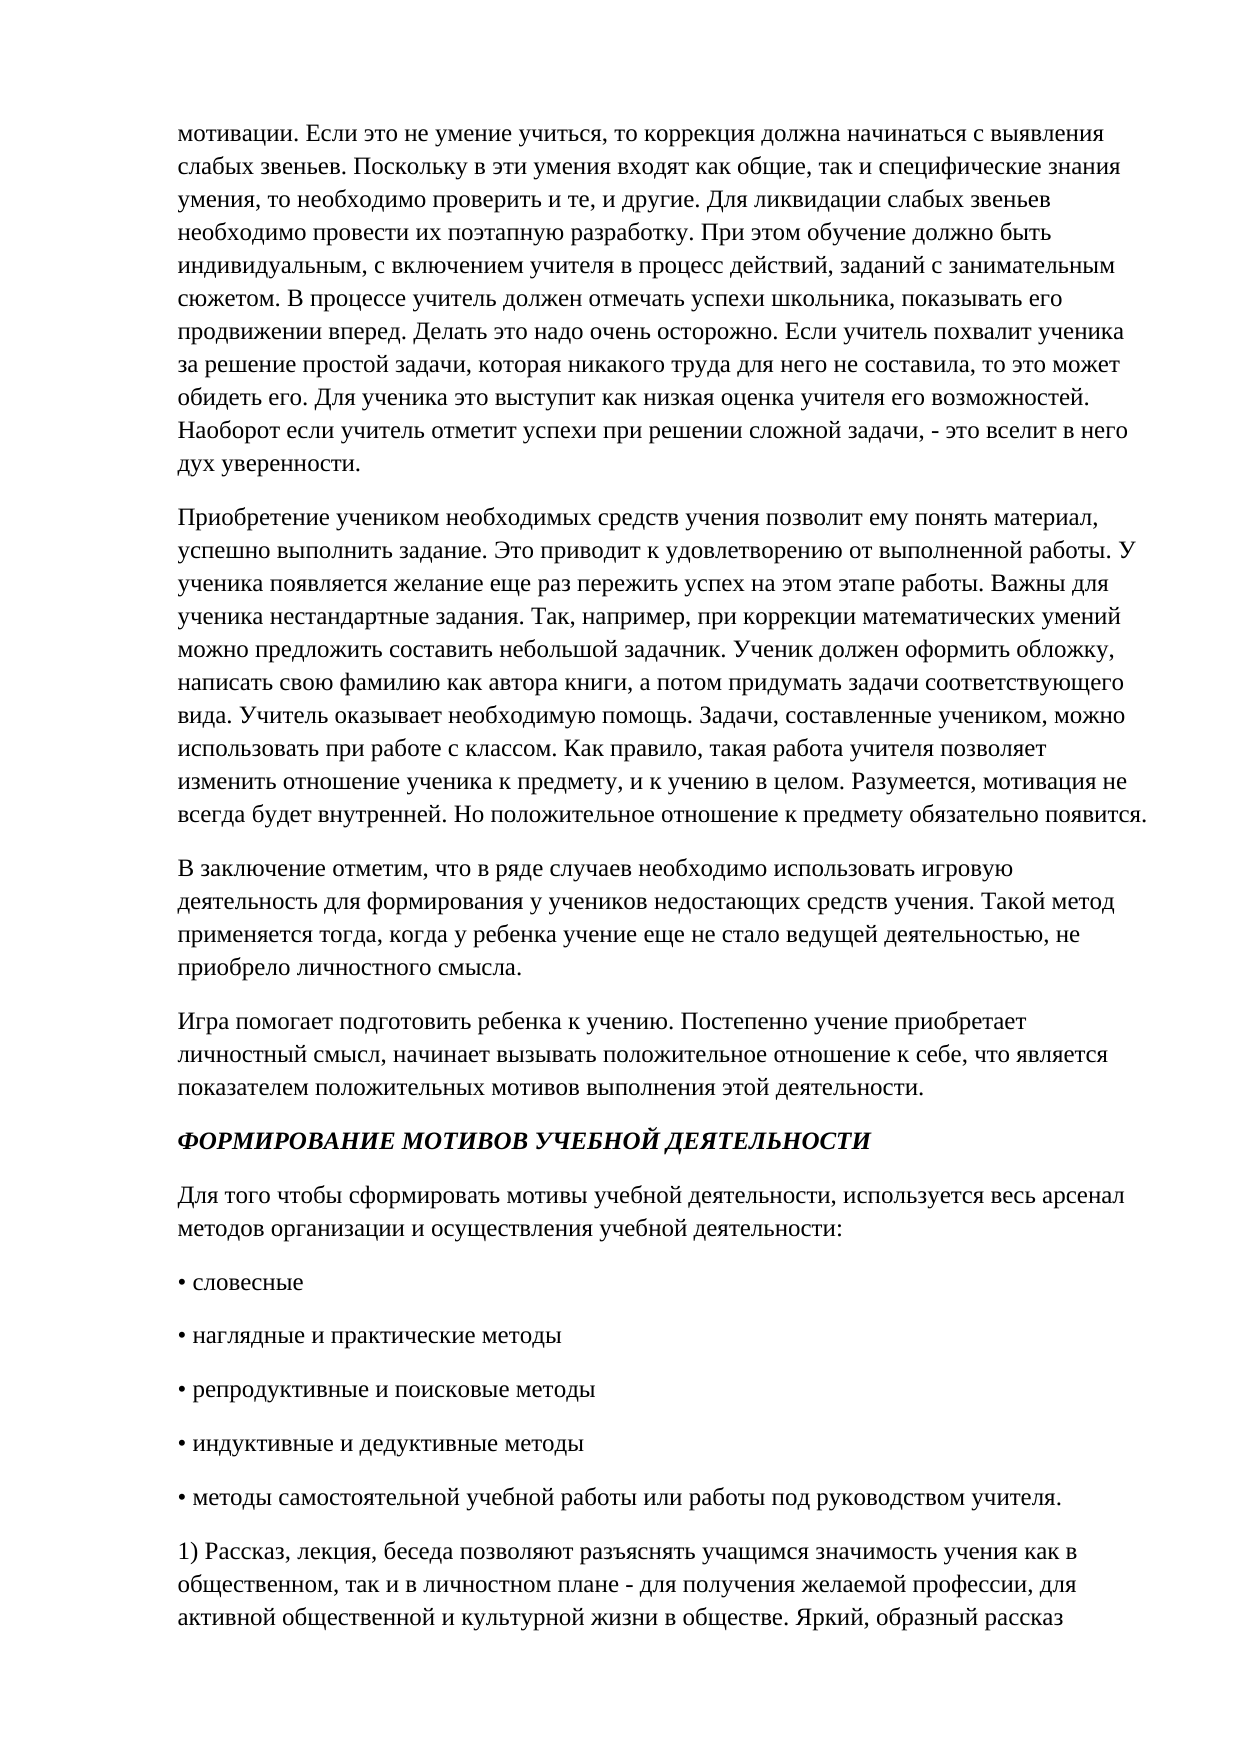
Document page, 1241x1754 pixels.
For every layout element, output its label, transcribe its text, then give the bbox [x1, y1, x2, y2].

text Игра помогает подготовить ребенка к учению. Постепенно учение приобретает личностный смысл, начинает вызывать положительное отношение к себе, что является показателем положительных мотивов выполнения этой деятельности. [177, 1006, 1152, 1101]
text • методы самостоятельной учебной работы или работы под руководством учителя. [177, 1482, 1152, 1511]
text • словесные [177, 1267, 1152, 1296]
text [177, 1536, 1152, 1631]
text • репродуктивные и поисковые методы [177, 1374, 1152, 1403]
text В заключение отметим, что в ряде случаев необходимо использовать игровую деятельность для формирования у учеников недостающих средств учения. Такой метод применяется тогда, когда у ребенка учение еще не стало ведущей деятельностью, не приобрело личностного смысла. [177, 853, 1152, 981]
text • индуктивные и дедуктивные методы [177, 1428, 1152, 1457]
text ФОРМИРОВАНИЕ МОТИВОВ УЧЕБНОЙ ДЕЯТЕЛЬНОСТИ [177, 1126, 1152, 1155]
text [177, 118, 1152, 477]
text Приобретение учеником необходимых средств учения позволит ему понять материал, успешно выполнить задание. Это приводит к удовлетворению от выполненной работы. У ученика появляется желание еще раз пережить успех на этом этапе работы. Важны для ученика нестандартные задания. Так, например, при коррекции математических умений можно предложить составить небольшой задачник. Ученик должен оформить обложку, написать свою фамилию как автора книги, а потом придумать задачи соответствующего вида. Учитель оказывает необходимую помощь. Задачи, составленные учеником, можно использовать при работе с классом. Как правило, такая работа учителя позволяет изменить отношение ученика к предмету, и к учению в целом. Разумеется, мотивация не всегда будет внутренней. Но положительное отношение к предмету обязательно появится. [177, 502, 1152, 828]
text Для того чтобы сформировать мотивы учебной деятельности, используется весь арсенал методов организации и осуществления учебной деятельности: [177, 1180, 1152, 1242]
text • наглядные и практические методы [177, 1321, 1152, 1349]
